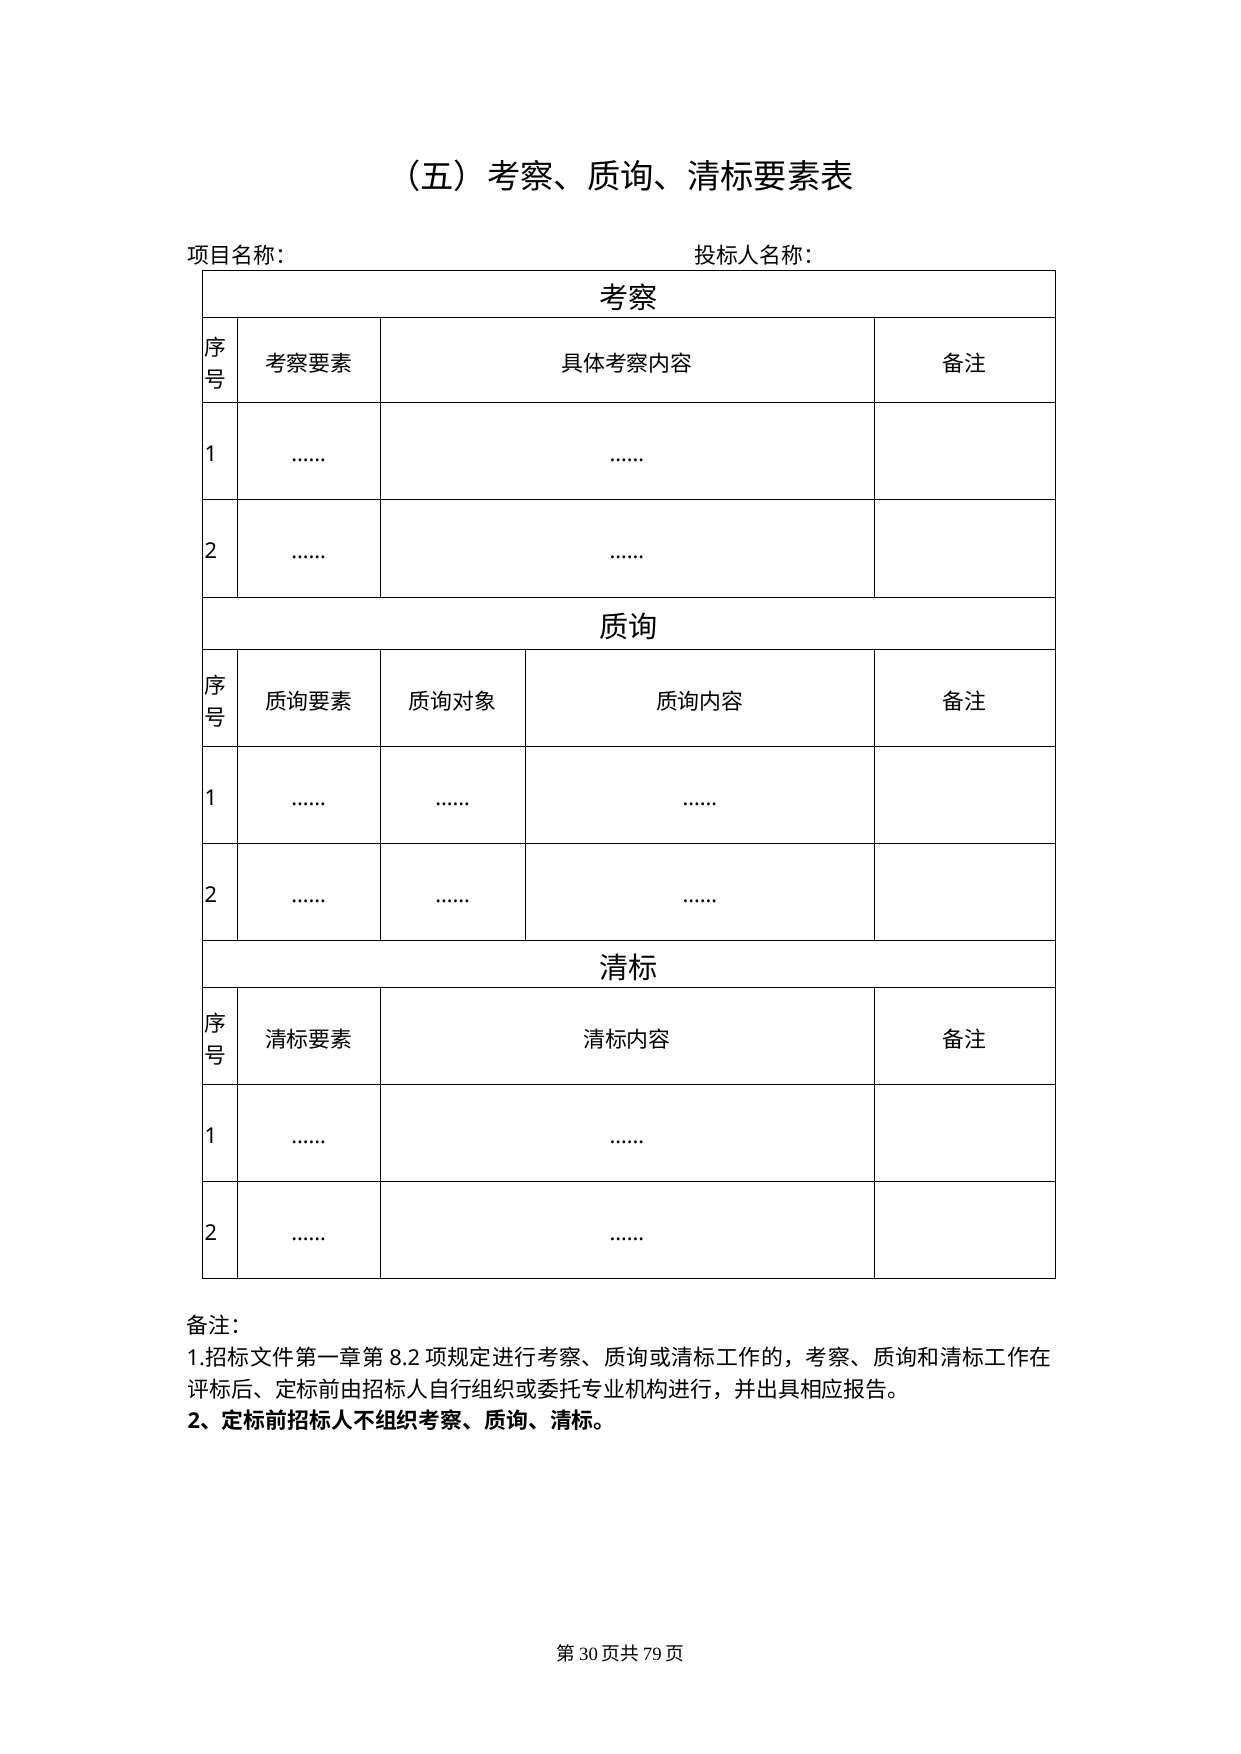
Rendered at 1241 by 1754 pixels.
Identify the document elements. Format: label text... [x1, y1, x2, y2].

table_cell …… [381, 747, 525, 843]
text 项目名称： 投标人名称： [187, 238, 1053, 269]
table_cell [875, 1085, 1055, 1181]
table_cell …… [238, 1085, 380, 1181]
table_cell …… [238, 500, 380, 596]
table_cell …… [526, 844, 874, 940]
table_cell …… [381, 1085, 874, 1181]
table_cell 质询 [203, 598, 1055, 649]
table_header 考察 [203, 271, 1055, 317]
table_cell 清标 [203, 941, 1055, 987]
table_cell 清标内容 [381, 988, 874, 1084]
text 备注： [186, 1308, 1053, 1340]
table_cell [875, 1182, 1055, 1278]
table_cell 1 [203, 1085, 237, 1181]
table_cell [875, 747, 1055, 843]
table_cell …… [238, 403, 380, 499]
table_cell 2 [203, 1182, 237, 1278]
table_cell 2 [203, 500, 237, 596]
table_cell …… [238, 844, 380, 940]
table_cell 1 [203, 747, 237, 843]
table_cell …… [238, 1182, 380, 1278]
table_cell …… [381, 403, 874, 499]
table_cell …… [381, 500, 874, 596]
table_cell 考察要素 [238, 318, 380, 402]
table_cell 序号 [203, 988, 237, 1084]
table_cell 1 [203, 403, 237, 499]
table_cell 序号 [203, 650, 237, 746]
table_cell 质询内容 [526, 650, 874, 746]
text 1.招标文件第一章第8.2项规定进行考察、质询或清标工作的，考察、质询和清标工作在评标后、定标前由招标人自行组织或委托专业机构进行，并出具相应报告。 [186, 1340, 1053, 1403]
text （五）考察、质询、清标要素表 [187, 150, 1053, 198]
table_cell …… [238, 747, 380, 843]
table_cell [875, 403, 1055, 499]
table_cell [875, 500, 1055, 596]
table_cell 具体考察内容 [381, 318, 874, 402]
table_cell 质询对象 [381, 650, 525, 746]
table_cell 2 [203, 844, 237, 940]
table_cell 清标要素 [238, 988, 380, 1084]
table_cell 备注 [875, 650, 1055, 746]
table_cell 质询要素 [238, 650, 380, 746]
table_cell 备注 [875, 988, 1055, 1084]
table_cell 备注 [875, 318, 1055, 402]
table_cell …… [526, 747, 874, 843]
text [187, 1403, 1053, 1435]
table_cell …… [381, 844, 525, 940]
table_cell …… [381, 1182, 874, 1278]
table_cell 序号 [203, 318, 237, 402]
table_cell [875, 844, 1055, 940]
